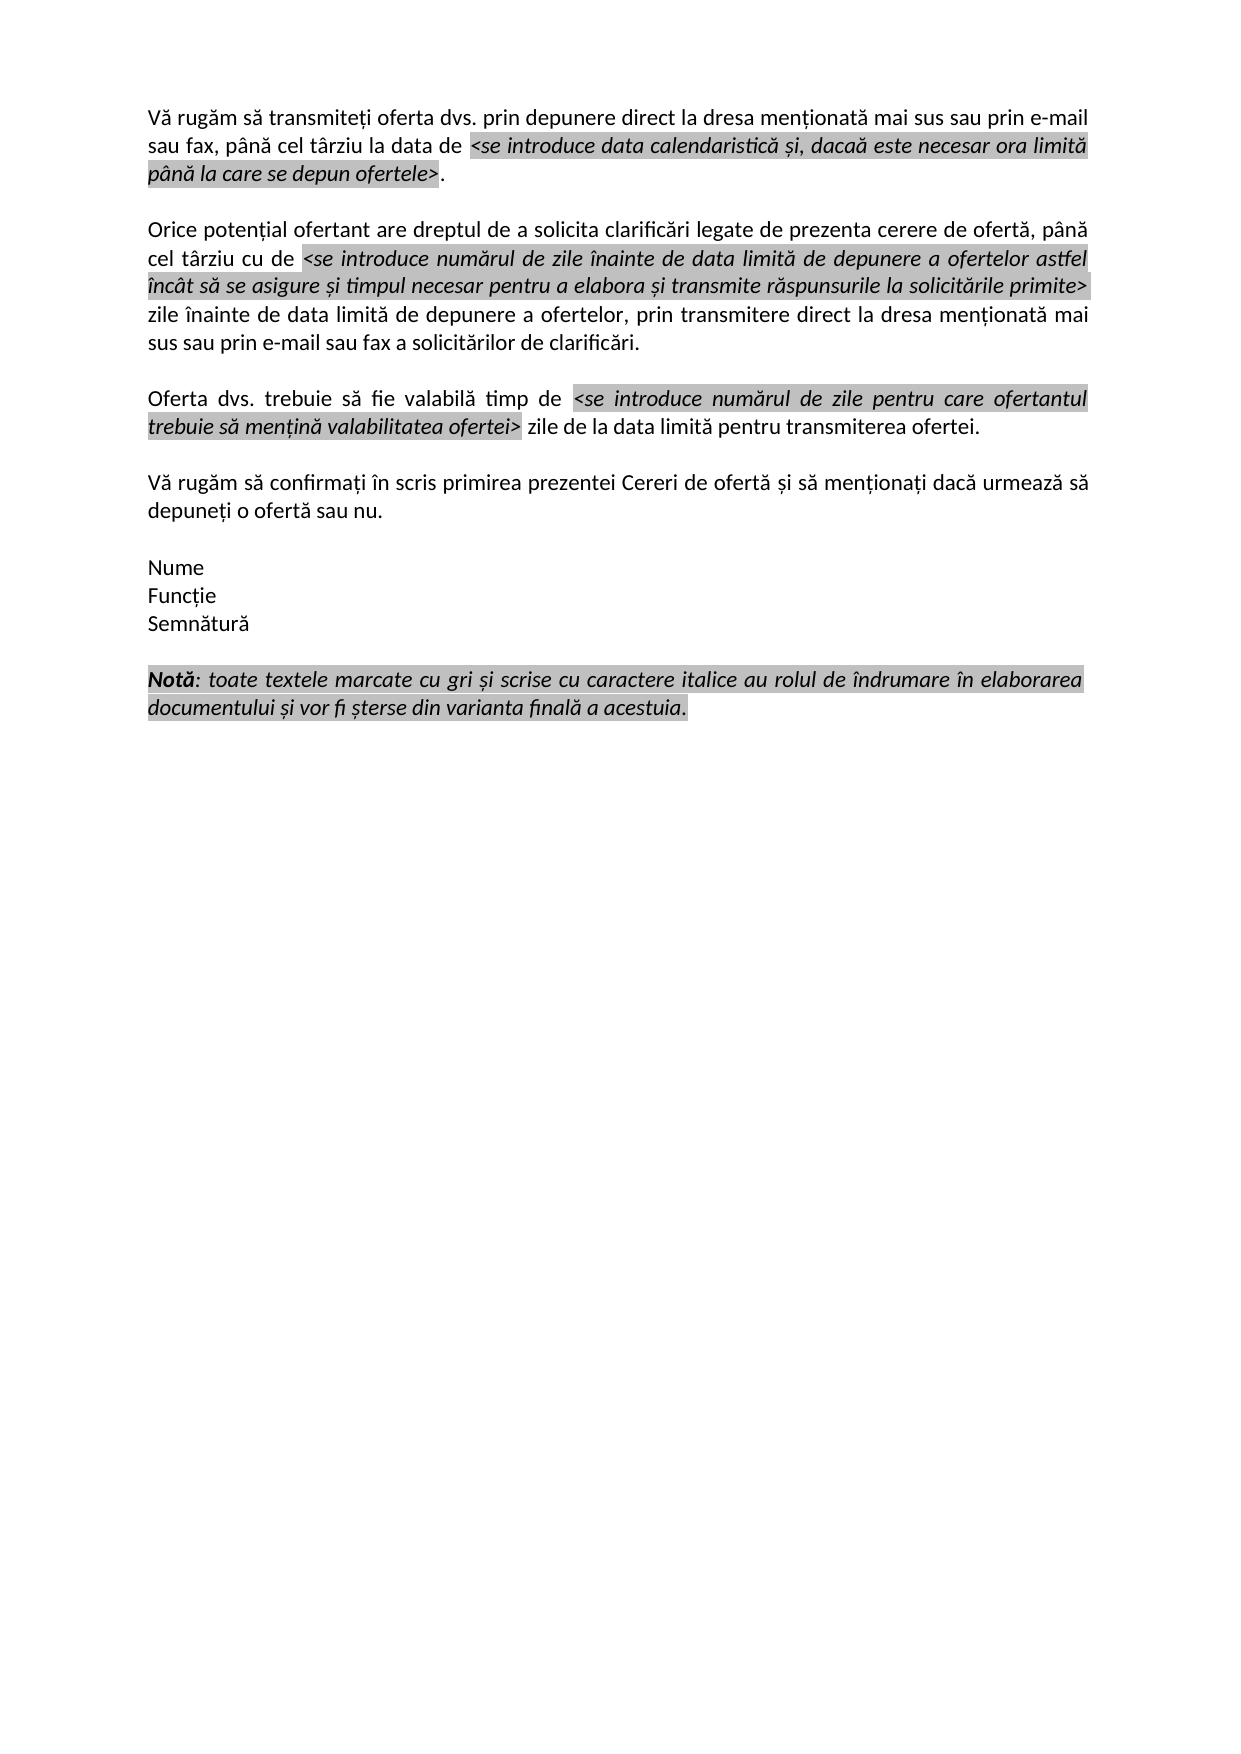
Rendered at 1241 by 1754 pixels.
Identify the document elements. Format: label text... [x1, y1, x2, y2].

text Orice potențial ofertant are dreptul de a solicita clarificări legate de prezenta cerere de ofertă, până cel târziu cu de <se introduce numărul de zile înainte de data limită de depunere a ofertelor astfel încât să se asigure și timpul necesar pentru a elabora și transmite răspunsurile la solicitările primite> zile înainte de data limită de depunere a ofertelor, prin transmitere direct la dresa menționată mai sus sau prin e-mail sau fax a solicitărilor de clarificări. [148, 216, 1091, 272]
text Oferta dvs. trebuie să fie valabilă timp de <se introduce numărul de zile pentru care ofertantul trebuie să mențină valabilitatea ofertei> zile de la data limită pentru transmiterea ofertei. [148, 384, 1091, 440]
text Vă rugăm să transmiteți oferta dvs. prin depunere direct la dresa menționată mai sus sau prin e-mail sau fax, până cel târziu la data de <se introduce data calendaristică și, dacaă este necesar ora limită până la care se depun ofertele>. [148, 103, 1091, 188]
text Funcție [148, 581, 1086, 609]
text Vă rugăm să confirmaţi în scris primirea prezentei Cereri de ofertă şi să menţionaţi dacă urmează să depuneţi o ofertă sau nu. [148, 468, 1091, 524]
text Orice potențial ofertant are dreptul de a solicita clarificări legate de prezenta cerere de ofertă, până cel târziu cu de <se introduce numărul de zile înainte de data limită de depunere a ofertelor astfel încât să se asigure și timpul necesar pentru a elabora și transmite răspunsurile la solicitările primite> zile înainte de data limită de depunere a ofertelor, prin transmitere direct la dresa menționată mai sus sau prin e-mail sau fax a solicitărilor de clarificări. [148, 300, 1091, 356]
text Semnătură [148, 609, 1086, 637]
text Nume [148, 553, 1086, 581]
text Notă: toate textele marcate cu gri și scrise cu caractere italice au rolul de îndrumare în elaborarea documentului și vor fi șterse din varianta finală a acestuia. [148, 665, 1086, 721]
